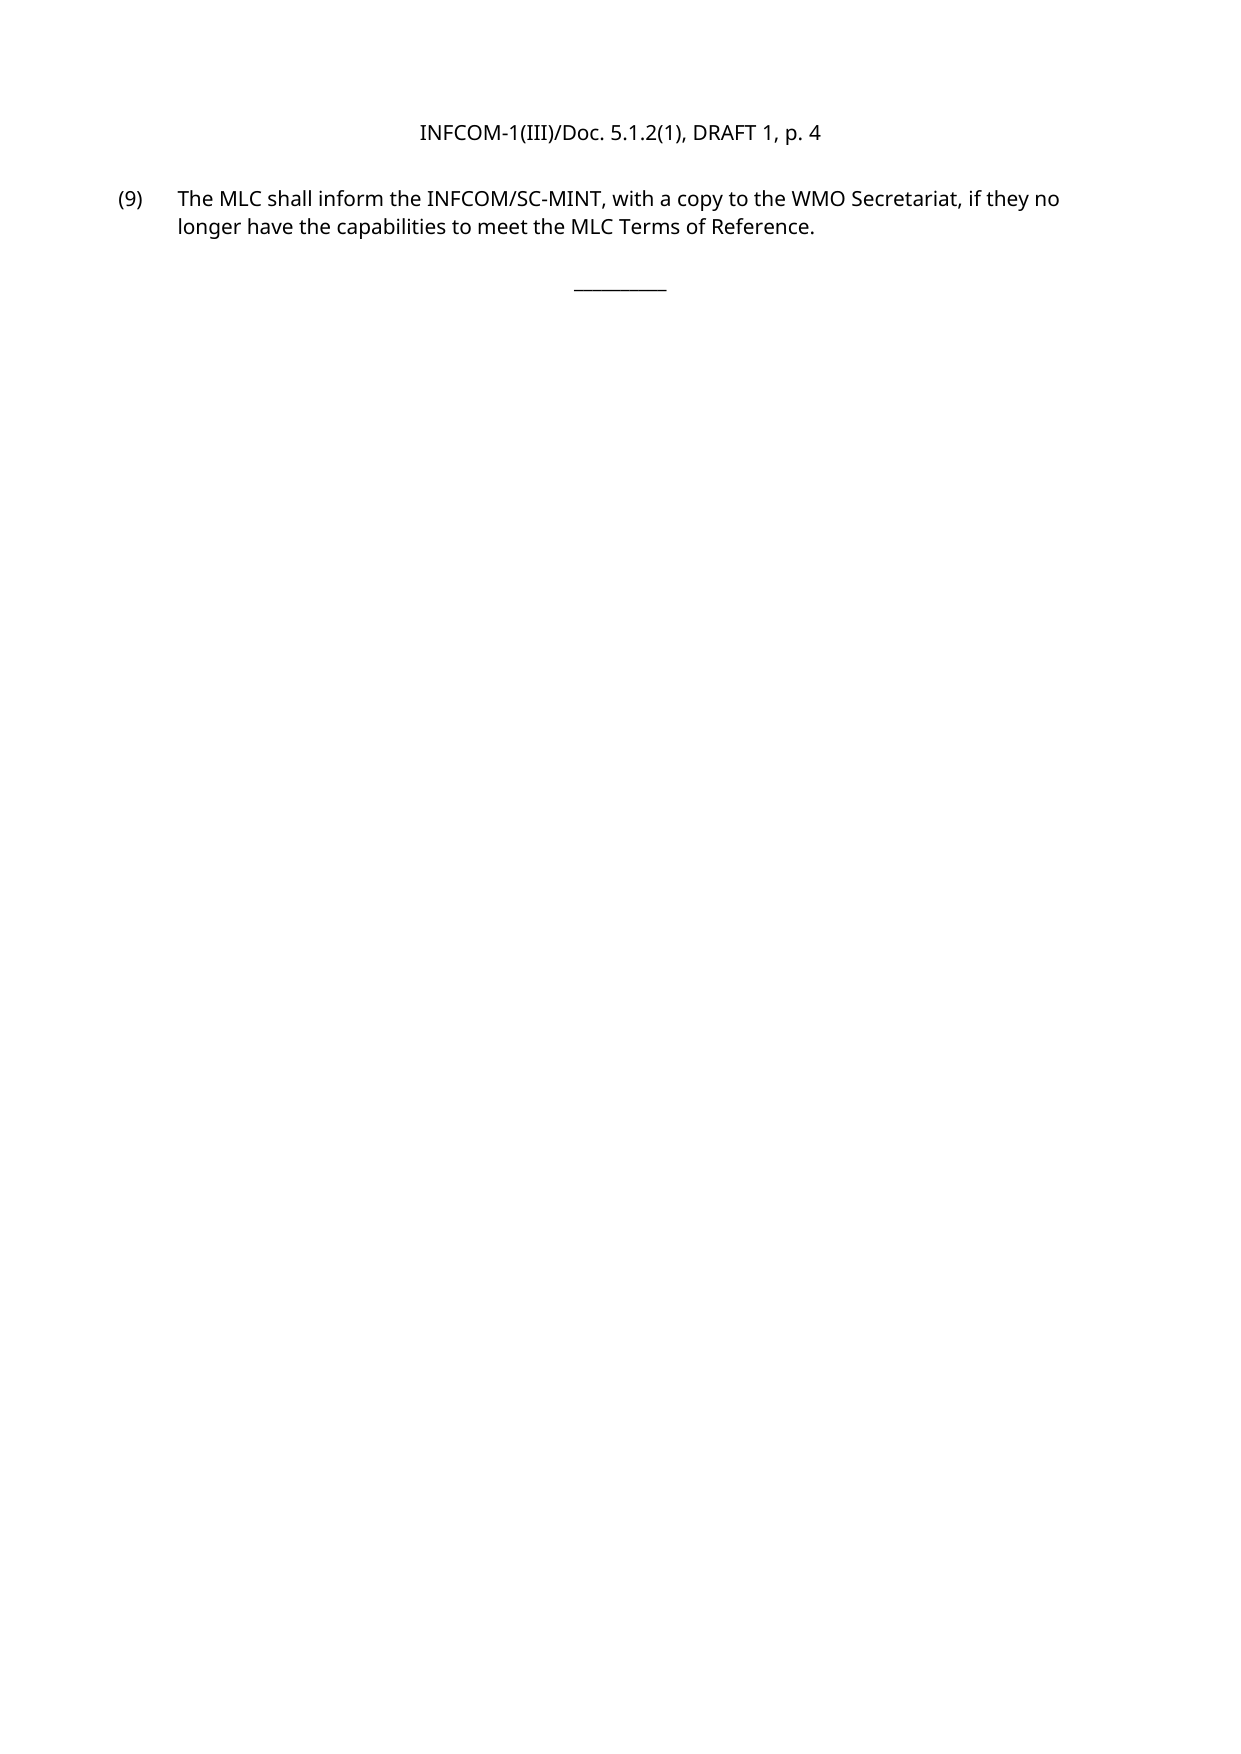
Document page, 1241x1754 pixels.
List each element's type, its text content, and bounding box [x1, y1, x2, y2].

text __________ [118, 266, 1122, 294]
subtitle The MLC shall inform the INFCOM/SC-MINT, with a copy to the WMO Secretariat, if they no longer have the capabilities to meet the MLC Terms of Reference. [118, 184, 1122, 241]
